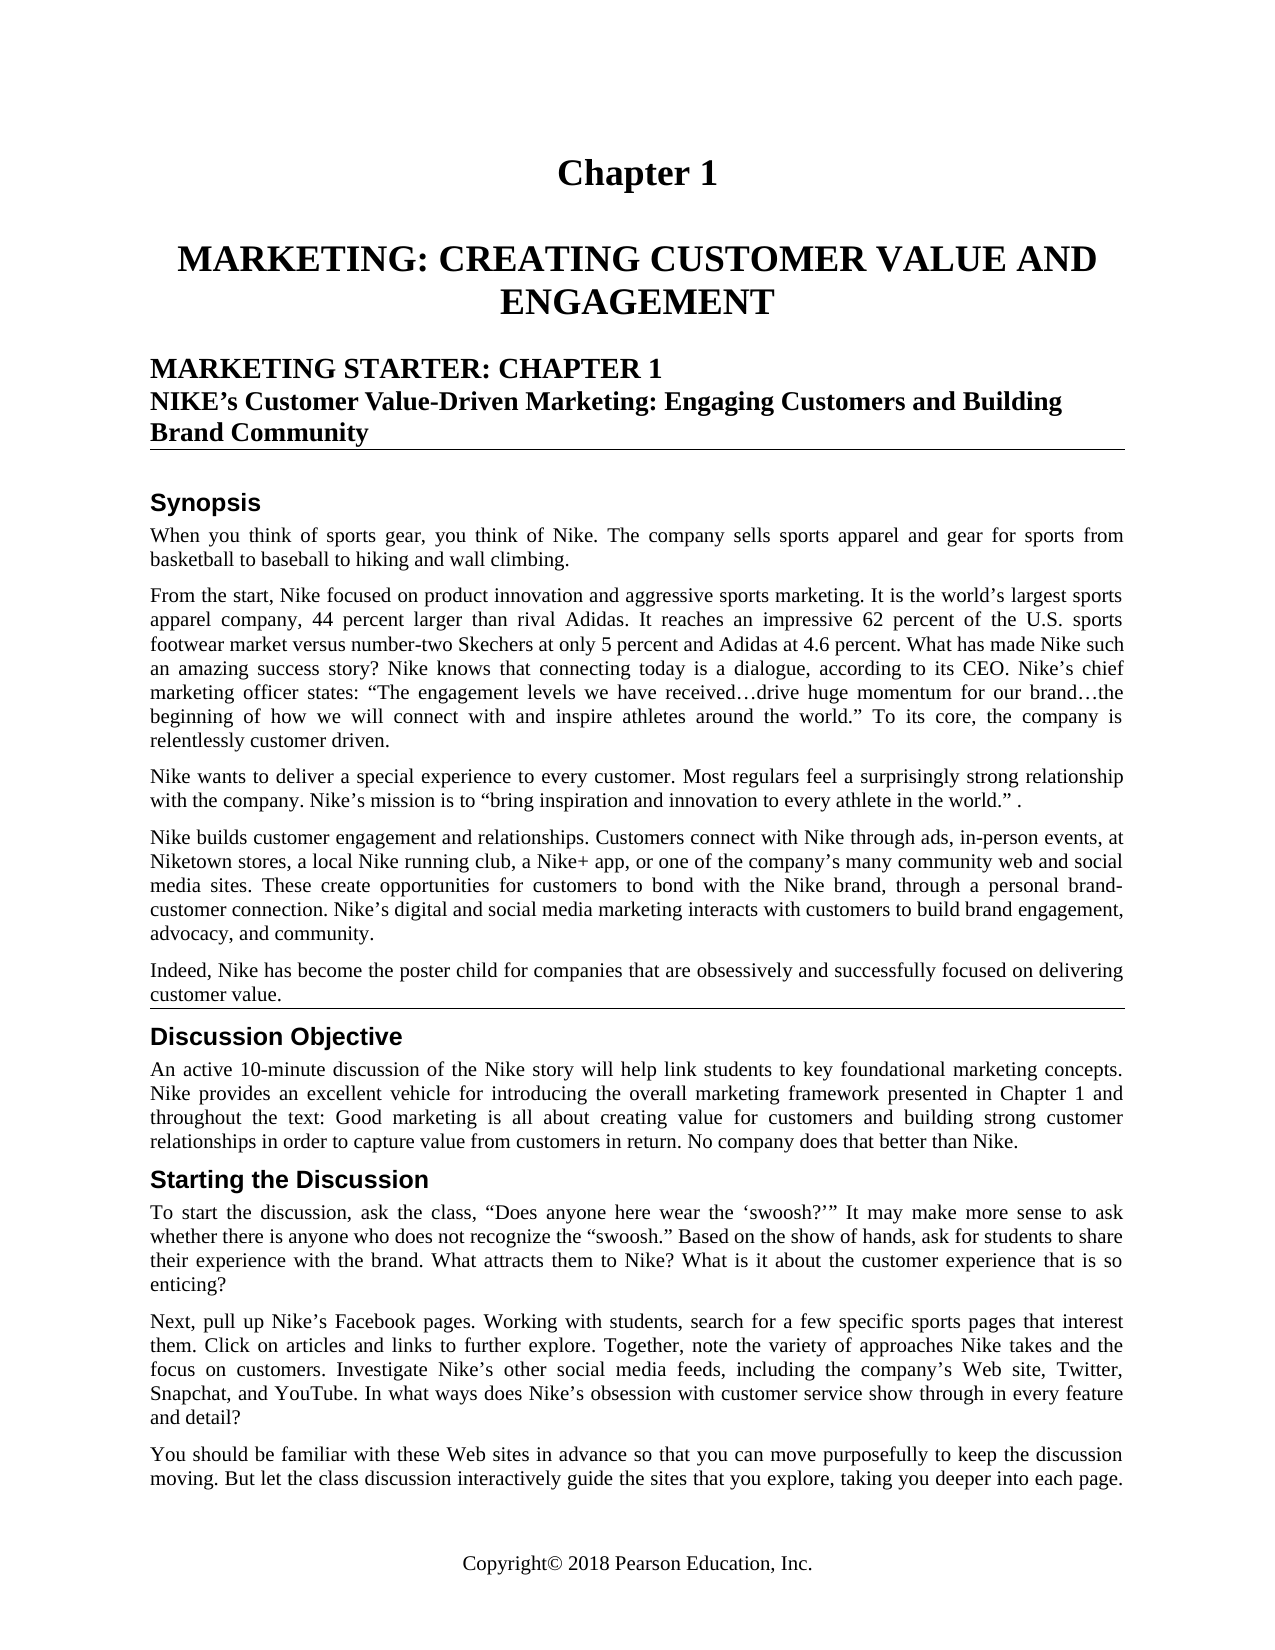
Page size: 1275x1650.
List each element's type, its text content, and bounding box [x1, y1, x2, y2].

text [150, 1442, 1125, 1490]
title Chapter 1 [150, 150, 1125, 193]
text Indeed, Nike has become the poster child for companies that are obsessively and successfully focused on delivering customer value. [150, 958, 1125, 1008]
subtitle Starting the Discussion [150, 1165, 1125, 1194]
text To start the discussion, ask the class, “Does anyone here wear the ‘swoosh?’” It may make more sense to ask whether there is anyone who does not recognize the “swoosh.” Based on the show of hands, ask for students to share their experience with the brand. What attracts them to Nike? What is it about the customer experience that is so enticing? [150, 1200, 1125, 1296]
subtitle Discussion Objective [150, 1021, 1125, 1050]
text From the start, Nike focused on product innovation and aggressive sports marketing. It is the world’s largest sports apparel company, 44 percent larger than rival Adidas. It reaches an impressive 62 percent of the U.S. sports footwear market versus number-two Skechers at only 5 percent and Adidas at 4.6 percent. What has made Nike such an amazing success story? Nike knows that connecting today is a dialogue, according to its CEO. Nike’s chief marketing officer states: “The engagement levels we have received…drive huge momentum for our brand…the beginning of how we will connect with and inspire athletes around the world.” To its core, the company is relentlessly customer driven. [150, 583, 1125, 752]
text An active 10-minute discussion of the Nike story will help link students to key foundational marketing concepts. Nike provides an excellent vehicle for introducing the overall marketing framework presented in Chapter 1 and throughout the text: Good marketing is all about creating value for customers and building strong customer relationships in order to capture value from customers in return. No company does that better than Nike. [150, 1056, 1125, 1153]
text When you think of sports gear, you think of Nike. The company sells sports apparel and gear for sports from basketball to baseball to hiking and wall climbing. [150, 523, 1125, 571]
text Nike wants to deliver a special experience to every customer. Most regulars feel a surprisingly strong relationship with the company. Nike’s mission is to “bring inspiration and innovation to every athlete in the world.” . [150, 764, 1125, 812]
text Nike builds customer engagement and relationships. Customers connect with Nike through ads, in-person events, at Niketown stores, a local Nike running club, a Nike+ app, or one of the company’s many community web and social media sites. These create opportunities for customers to bond with the Nike brand, through a personal brand-customer connection. Nike’s digital and social media marketing interacts with customers to build brand engagement, advocacy, and community. [150, 825, 1125, 945]
subtitle Synopsis [150, 488, 1125, 516]
text MARKETING: CREATING CUSTOMER VALUE AND ENGAGEMENT [150, 236, 1125, 322]
subtitle NIKE’s Customer Value-Driven Marketing: Engaging Customers and Building Brand Community [150, 385, 1125, 449]
text Next, pull up Nike’s Facebook pages. Working with students, search for a few specific sports pages that interest them. Click on articles and links to further explore. Together, note the variety of approaches Nike takes and the focus on customers. Investigate Nike’s other social media feeds, including the company’s Web site, Twitter, Snapchat, and YouTube. In what ways does Nike’s obsession with customer service show through in every feature and detail? [150, 1309, 1125, 1429]
text MARKETING STARTER: CHAPTER 1 [150, 351, 1125, 385]
